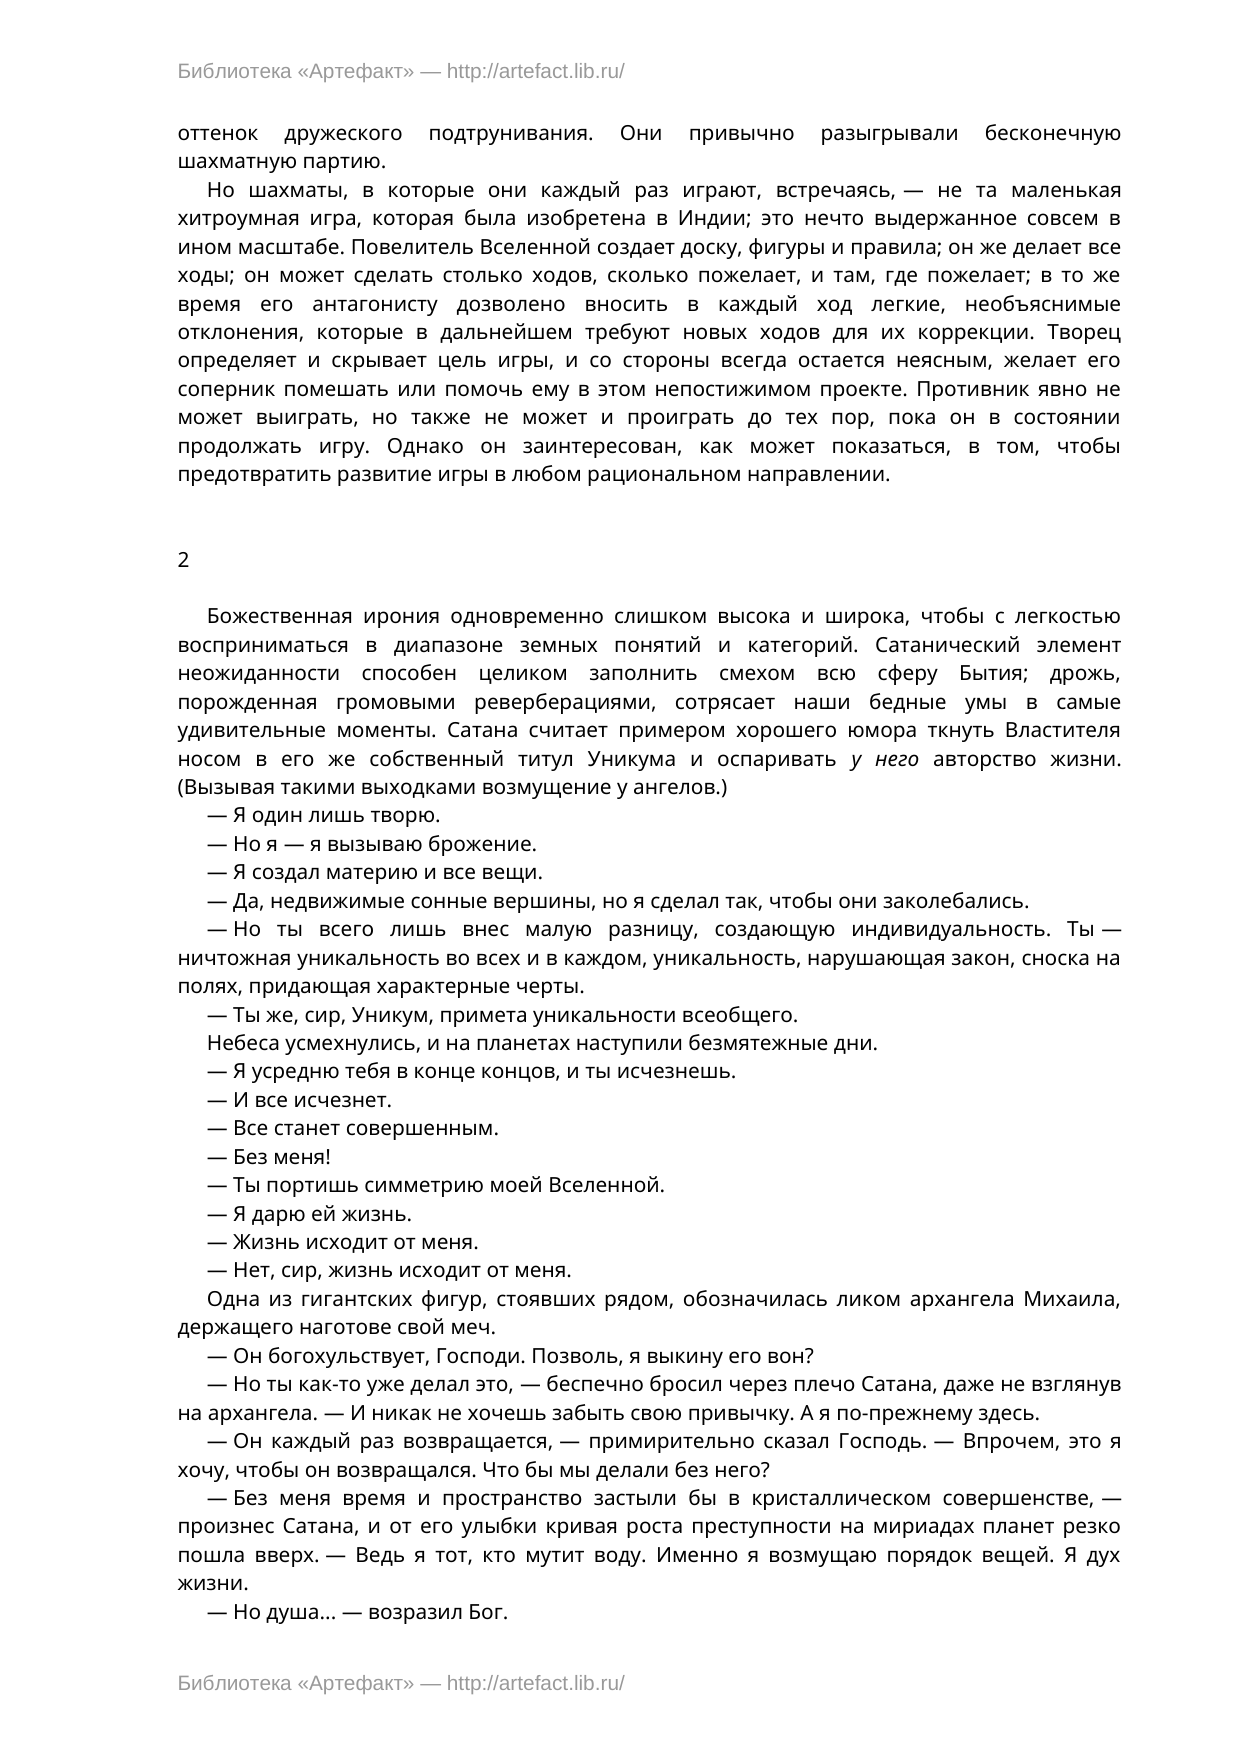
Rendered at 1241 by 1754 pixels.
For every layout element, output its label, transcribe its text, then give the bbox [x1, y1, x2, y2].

text — Я создал материю и все вещи. [177, 857, 1122, 886]
text Божественная ирония одновременно слишком высока и широка, чтобы с легкостью восприниматься в диапазоне земных понятий и категорий. Сатанический элемент неожиданности способен целиком заполнить смехом всю сферу Бытия; дрожь, порожденная громовыми реверберациями, сотрясает наши бедные умы в самые удивительные моменты. Сатана считает примером хорошего юмора ткнуть Властителя носом в его же собственный титул Уникума и оспаривать у него авторство жизни. (Вызывая такими выходками возмущение у ангелов.) [177, 602, 1122, 801]
text — Он каждый раз возвращается, — примирительно сказал Господь. — Впрочем, это я хочу, чтобы он возвращался. Что бы мы делали без него? [177, 1426, 1122, 1483]
subtitle 2 [177, 545, 1122, 573]
text — Нет, сир, жизнь исходит от меня. [177, 1256, 1122, 1284]
text — Но ты как-то уже делал это, — беспечно бросил через плечо Сатана, даже не взглянув на архангела. — И никак не хочешь забыть свою привычку. А я по-прежнему здесь. [177, 1369, 1122, 1426]
text — Жизнь исходит от меня. [177, 1227, 1122, 1256]
text — Но я — я вызываю брожение. [177, 829, 1122, 857]
text — Ты же, сир, Уникум, примета уникальности всеобщего. [177, 1000, 1122, 1028]
text — И все исчезнет. [177, 1085, 1122, 1113]
text — Я один лишь творю. [177, 801, 1122, 829]
text Но шахматы, в которые они каждый раз играют, встречаясь, — не та маленькая хитроумная игра, которая была изобретена в Индии; это нечто выдержанное совсем в ином масштабе. Повелитель Вселенной создает доску, фигуры и правила; он же делает все ходы; он может сделать столько ходов, сколько пожелает, и там, где пожелает; в то же время его антагонисту дозволено вносить в каждый ход легкие, необъяснимые отклонения, которые в дальнейшем требуют новых ходов для их коррекции. Творец определяет и скрывает цель игры, и со стороны всегда остается неясным, желает его соперник помешать или помочь ему в этом непостижимом проекте. Противник явно не может выиграть, но также не может и проиграть до тех пор, пока он в состоянии продолжать игру. Однако он заинтересован, как может показаться, в том, чтобы предотвратить развитие игры в любом рациональном направлении. [177, 175, 1122, 488]
text — Но душа... — возразил Бог. [177, 1597, 1122, 1625]
text — Он богохульствует, Господи. Позволь, я выкину его вон? [177, 1341, 1122, 1369]
text — Все станет совершенным. [177, 1113, 1122, 1142]
text — Я усредню тебя в конце концов, и ты исчезнешь. [177, 1057, 1122, 1085]
text Одна из гигантских фигур, стоявших рядом, обозначилась ликом архангела Михаила, держащего наготове свой меч. [177, 1284, 1122, 1341]
text — Ты портишь симметрию моей Вселенной. [177, 1170, 1122, 1199]
text Небеса усмехнулись, и на планетах наступили безмятежные дни. [177, 1028, 1122, 1057]
text — Я дарю ей жизнь. [177, 1199, 1122, 1227]
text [177, 118, 1122, 175]
text — Без меня! [177, 1142, 1122, 1170]
text — Да, недвижимые сонные вершины, но я сделал так, чтобы они заколебались. [177, 886, 1122, 914]
text — Без меня время и пространство застыли бы в кристаллическом совершенстве, — произнес Сатана, и от его улыбки кривая роста преступности на мириадах планет резко пошла вверх. — Ведь я тот, кто мутит воду. Именно я возмущаю порядок вещей. Я дух жизни. [177, 1483, 1122, 1597]
text — Но ты всего лишь внес малую разницу, создающую индивидуальность. Ты — ничтожная уникальность во всех и в каждом, уникальность, нарушающая закон, сноска на полях, придающая характерные черты. [177, 914, 1122, 1000]
